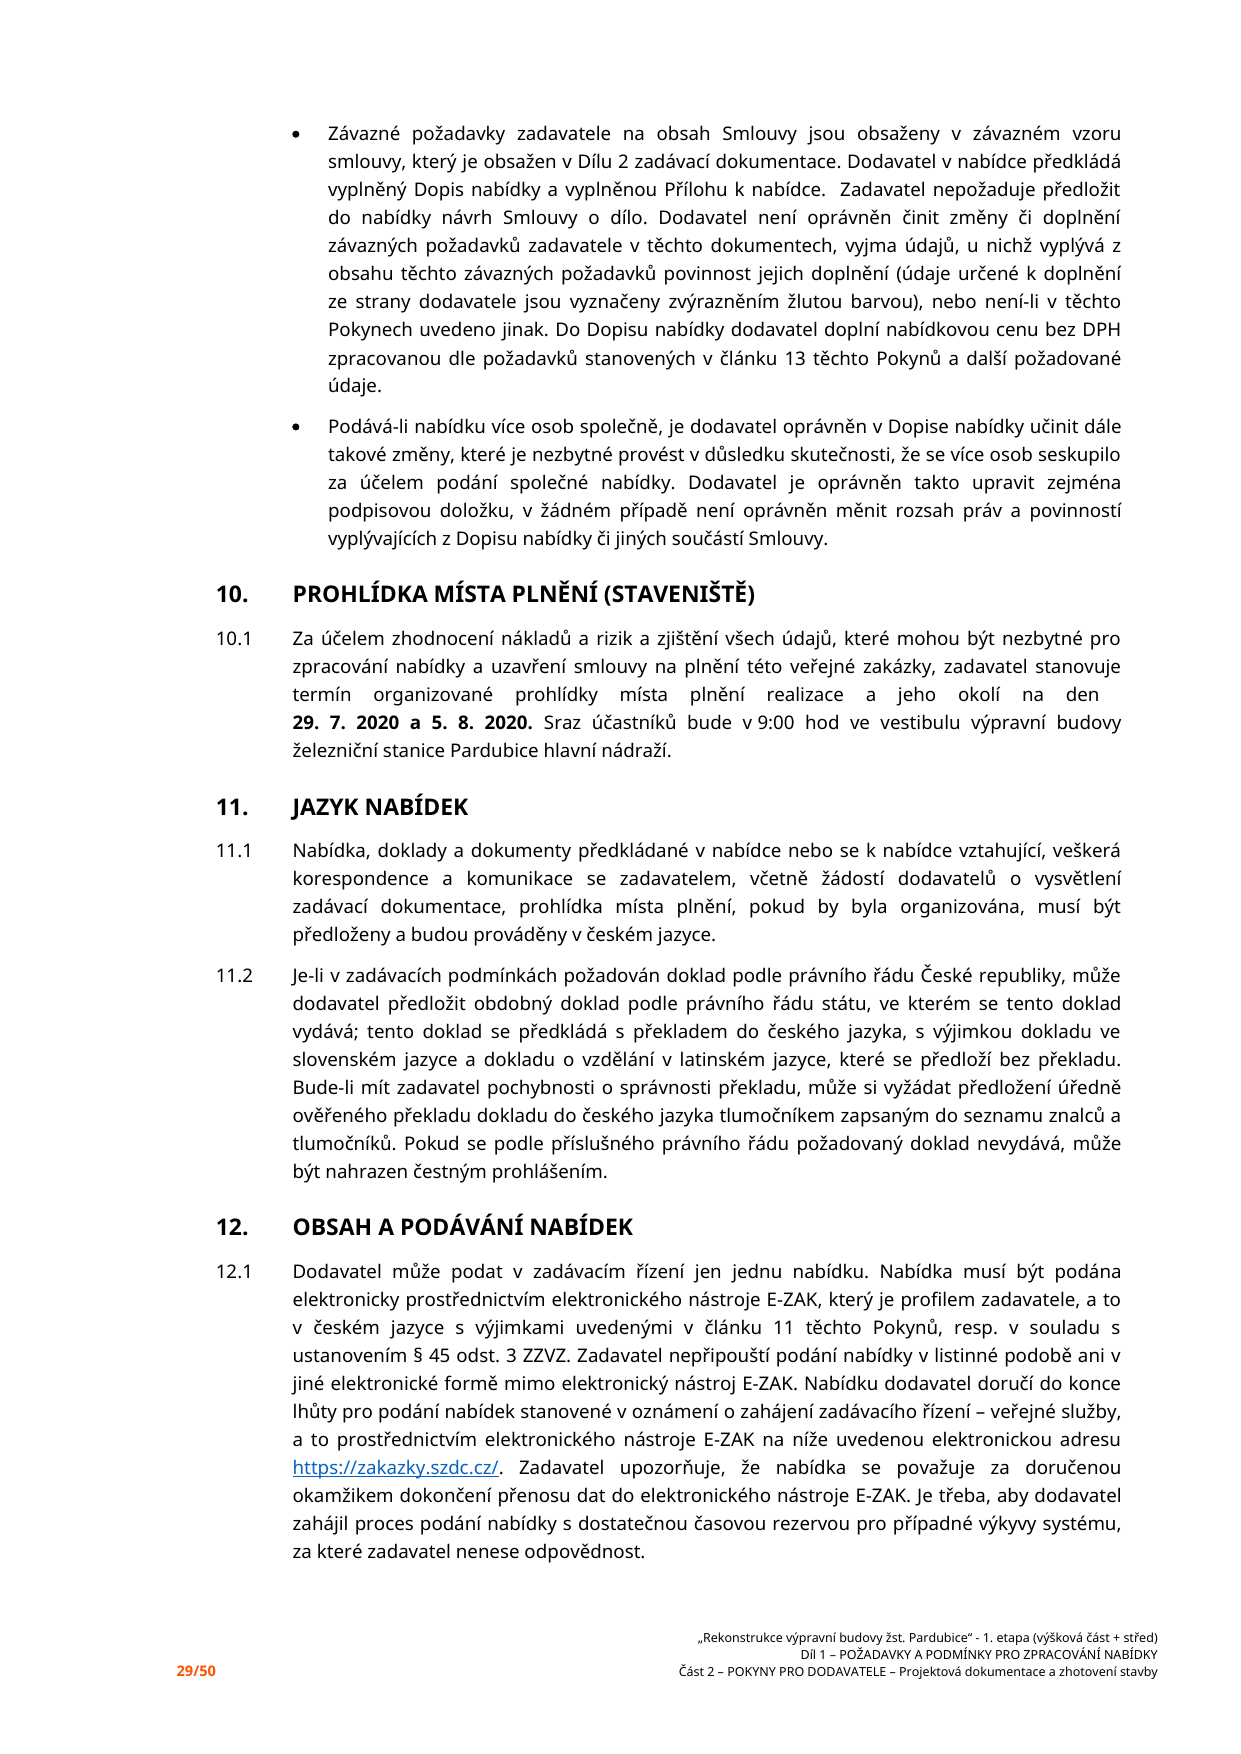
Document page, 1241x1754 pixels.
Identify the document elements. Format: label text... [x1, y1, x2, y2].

text Závazné požadavky zadavatele na obsah Smlouvy jsou obsaženy v závazném vzoru smlouvy, který je obsažen v Dílu 2 zadávací dokumentace. Dodavatel v nabídce předkládá vyplněný Dopis nabídky a vyplněnou Přílohu k nabídce. Zadavatel nepožaduje předložit do nabídky návrh Smlouvy o dílo. Dodavatel není oprávněn činit změny či doplnění závazných požadavků zadavatele v těchto dokumentech, vyjma údajů, u nichž vyplývá z obsahu těchto závazných požadavků povinnost jejich doplnění (údaje určené k doplnění ze strany dodavatele jsou vyznačeny zvýrazněním žlutou barvou), nebo není-li v těchto Pokynech uvedeno jinak. Do Dopisu nabídky dodavatel doplní nabídkovou cenu bez DPH zpracovanou dle požadavků stanovených v článku 13 těchto Pokynů a další požadované údaje. [292, 121, 1122, 398]
text PROHLÍDKA MÍSTA PLNĚNÍ (STAVENIŠTĚ) [216, 578, 1122, 610]
text OBSAH a PODÁVÁNÍ NABÍDEK [216, 1211, 1122, 1242]
text Je-li v zadávacích podmínkách požadován doklad podle právního řádu České republiky, může dodavatel předložit obdobný doklad podle právního řádu státu, ve kterém se tento doklad vydává; tento doklad se předkládá s překladem do českého jazyka, s výjimkou dokladu ve slovenském jazyce a dokladu o vzdělání v latinském jazyce, které se předloží bez překladu. Bude-li mít zadavatel pochybnosti o správnosti překladu, může si vyžádat předložení úředně ověřeného překladu dokladu do českého jazyka tlumočníkem zapsaným do seznamu znalců a tlumočníků. Pokud se podle příslušného právního řádu požadovaný doklad nevydává, může být nahrazen čestným prohlášením. [216, 962, 1122, 1183]
text Dodavatel může podat v zadávacím řízení jen jednu nabídku. Nabídka musí být podána elektronicky prostřednictvím elektronického nástroje E-ZAK, který je profilem zadavatele, a to v českém jazyce s výjimkami uvedenými v článku 11 těchto Pokynů, resp. v souladu s ustanovením § 45 odst. 3 ZZVZ. Zadavatel nepřipouští podání nabídky v listinné podobě ani v jiné elektronické formě mimo elektronický nástroj E-ZAK. Nabídku dodavatel doručí do konce lhůty pro podání nabídek stanovené v oznámení o zahájení zadávacího řízení – veřejné služby, a to prostřednictvím elektronického nástroje E-ZAK na níže uvedenou elektronickou adresu https://zakazky.szdc.cz/. Zadavatel upozorňuje, že nabídka se považuje za doručenou okamžikem dokončení přenosu dat do elektronického nástroje E-ZAK. Je třeba, aby dodavatel zahájil proces podání nabídky s dostatečnou časovou rezervou pro případné výkyvy systému, za které zadavatel nenese odpovědnost. [216, 1258, 1122, 1564]
text JAZYK NABÍDEK [216, 790, 1122, 822]
text Nabídka, doklady a dokumenty předkládané v nabídce nebo se k nabídce vztahující, veškerá korespondence a komunikace se zadavatelem, včetně žádostí dodavatelů o vysvětlení zadávací dokumentace, prohlídka místa plnění, pokud by byla organizována, musí být předloženy a budou prováděny v českém jazyce. [216, 837, 1122, 947]
text Za účelem zhodnocení nákladů a rizik a zjištění všech údajů, které mohou být nezbytné pro zpracování nabídky a uzavření smlouvy na plnění této veřejné zakázky, zadavatel stanovuje termín organizované prohlídky místa plnění realizace a jeho okolí na den 29. 7. 2020 a 5. 8. 2020. Sraz účastníků bude v 9:00 hod ve vestibulu výpravní budovy železniční stanice Pardubice hlavní nádraží. [216, 625, 1122, 763]
text Podává-li nabídku více osob společně, je dodavatel oprávněn v Dopise nabídky učinit dále takové změny, které je nezbytné provést v důsledku skutečnosti, že se více osob seskupilo za účelem podání společné nabídky. Dodavatel je oprávněn takto upravit zejména podpisovou doložku, v žádném případě není oprávněn měnit rozsah práv a povinností vyplývajících z Dopisu nabídky či jiných součástí Smlouvy. [292, 413, 1122, 551]
